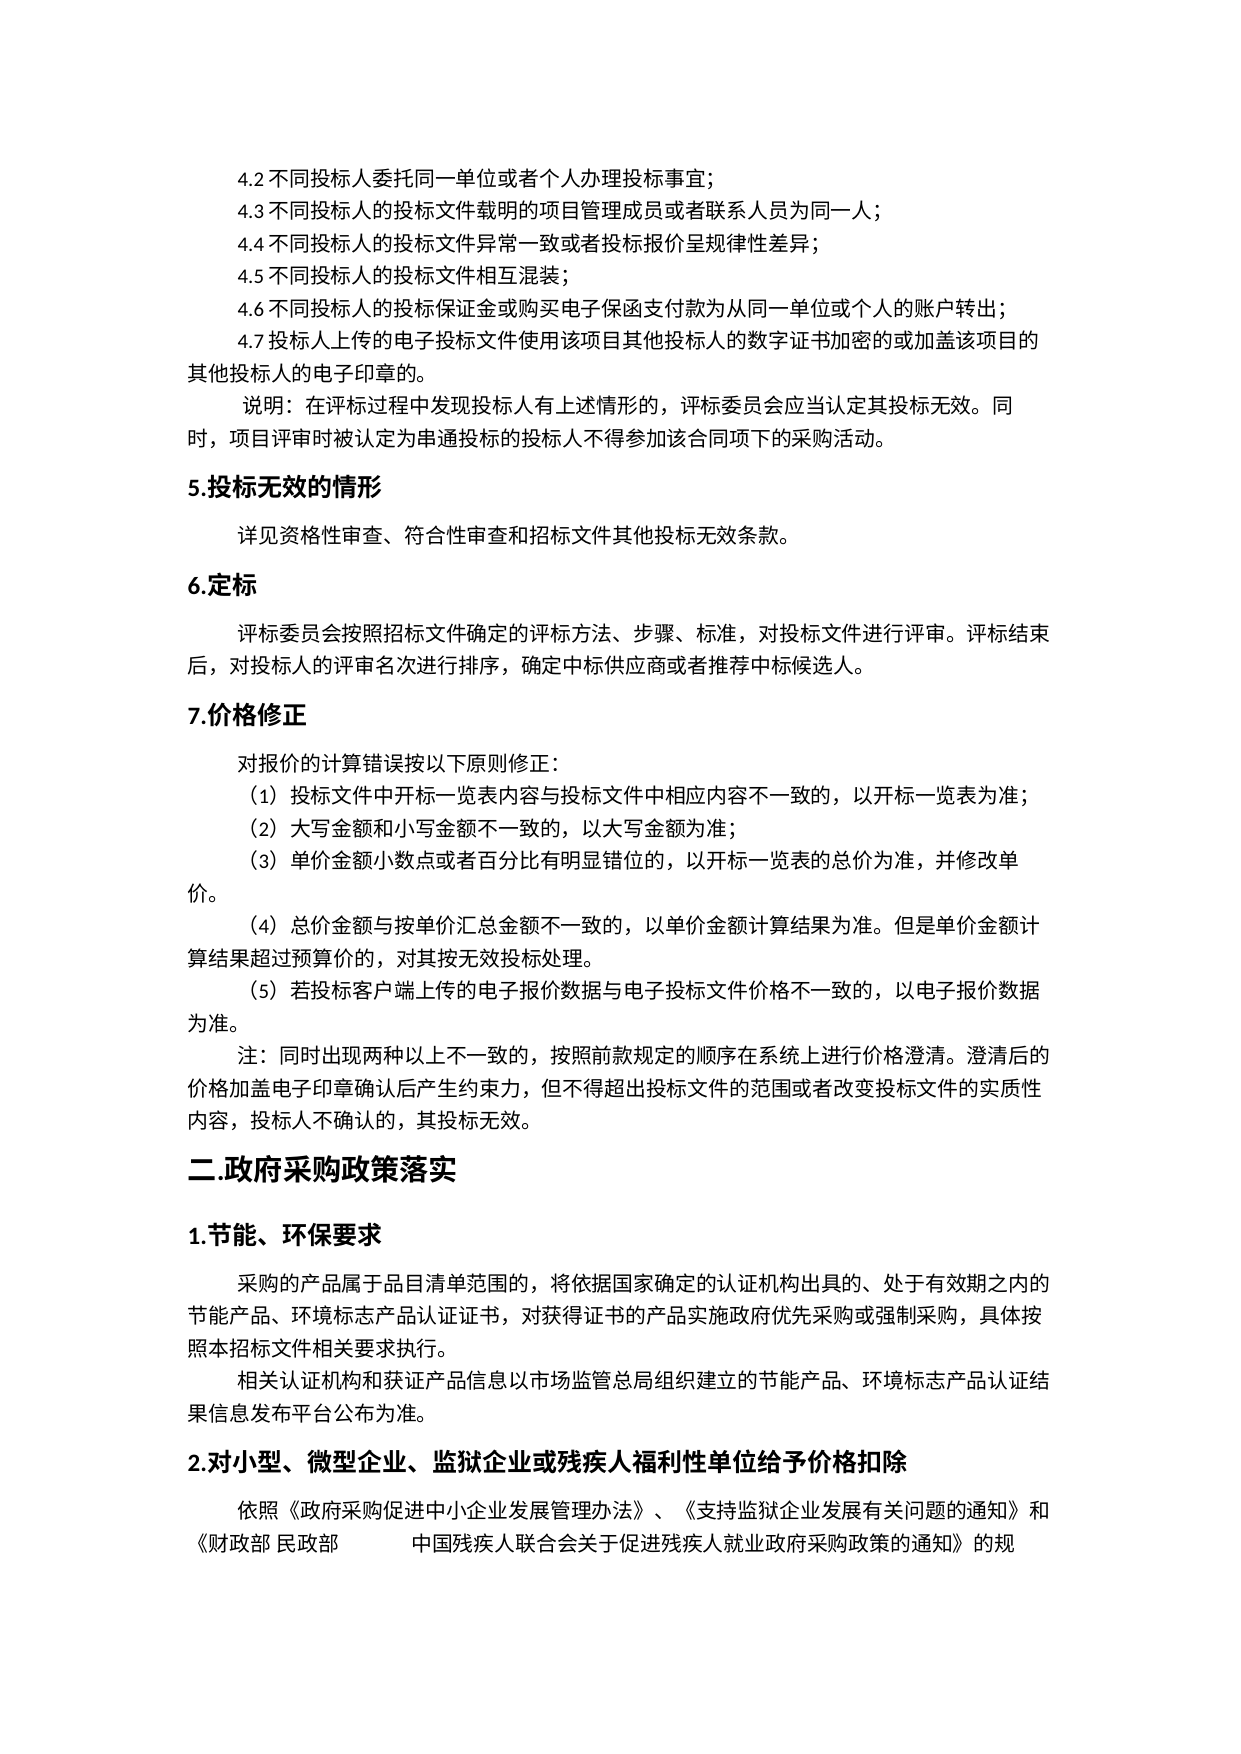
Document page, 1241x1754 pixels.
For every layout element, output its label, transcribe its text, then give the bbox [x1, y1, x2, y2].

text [187, 1494, 1053, 1559]
text 4.5不同投标人的投标文件相互混装； [187, 259, 1053, 292]
text 4.3不同投标人的投标文件载明的项目管理成员或者联系人员为同一人； [187, 194, 1053, 227]
text 说明：在评标过程中发现投标人有上述情形的，评标委员会应当认定其投标无效。同时，项目评审时被认定为串通投标的投标人不得参加该合同项下的采购活动。 [187, 389, 1053, 454]
text 6.定标 [187, 552, 1053, 617]
text （2）大写金额和小写金额不一致的，以大写金额为准； [187, 812, 1053, 844]
text 1.节能、环保要求 [187, 1202, 1053, 1267]
text 2.对小型、微型企业、监狱企业或残疾人福利性单位给予价格扣除 [187, 1429, 1053, 1494]
text （3）单价金额小数点或者百分比有明显错位的，以开标一览表的总价为准，并修改单价。 [187, 844, 1053, 909]
text （4）总价金额与按单价汇总金额不一致的，以单价金额计算结果为准。但是单价金额计算结果超过预算价的，对其按无效投标处理。 [187, 909, 1053, 974]
text 对报价的计算错误按以下原则修正： [187, 747, 1053, 779]
text 详见资格性审查、符合性审查和招标文件其他投标无效条款。 [187, 519, 1053, 552]
text 采购的产品属于品目清单范围的，将依据国家确定的认证机构出具的、处于有效期之内的节能产品、环境标志产品认证证书，对获得证书的产品实施政府优先采购或强制采购，具体按照本招标文件相关要求执行。 [187, 1267, 1053, 1364]
text （5）若投标客户端上传的电子报价数据与电子投标文件价格不一致的，以电子报价数据为准。 [187, 974, 1053, 1039]
text 4.4不同投标人的投标文件异常一致或者投标报价呈规律性差异； [187, 227, 1053, 259]
text （1）投标文件中开标一览表内容与投标文件中相应内容不一致的，以开标一览表为准； [187, 779, 1053, 812]
text 4.7投标人上传的电子投标文件使用该项目其他投标人的数字证书加密的或加盖该项目的其他投标人的电子印章的。 [187, 324, 1053, 389]
text 相关认证机构和获证产品信息以市场监管总局组织建立的节能产品、环境标志产品认证结果信息发布平台公布为准。 [187, 1364, 1053, 1429]
text 4.6不同投标人的投标保证金或购买电子保函支付款为从同一单位或个人的账户转出； [187, 292, 1053, 324]
text 二.政府采购政策落实 [187, 1137, 1053, 1202]
text 5.投标无效的情形 [187, 454, 1053, 519]
text 4.2不同投标人委托同一单位或者个人办理投标事宜； [187, 162, 1053, 194]
text 注：同时出现两种以上不一致的，按照前款规定的顺序在系统上进行价格澄清。澄清后的价格加盖电子印章确认后产生约束力，但不得超出投标文件的范围或者改变投标文件的实质性内容，投标人不确认的，其投标无效。 [187, 1039, 1053, 1137]
text 7.价格修正 [187, 682, 1053, 747]
text 评标委员会按照招标文件确定的评标方法、步骤、标准，对投标文件进行评审。评标结束后，对投标人的评审名次进行排序，确定中标供应商或者推荐中标候选人。 [187, 617, 1053, 682]
